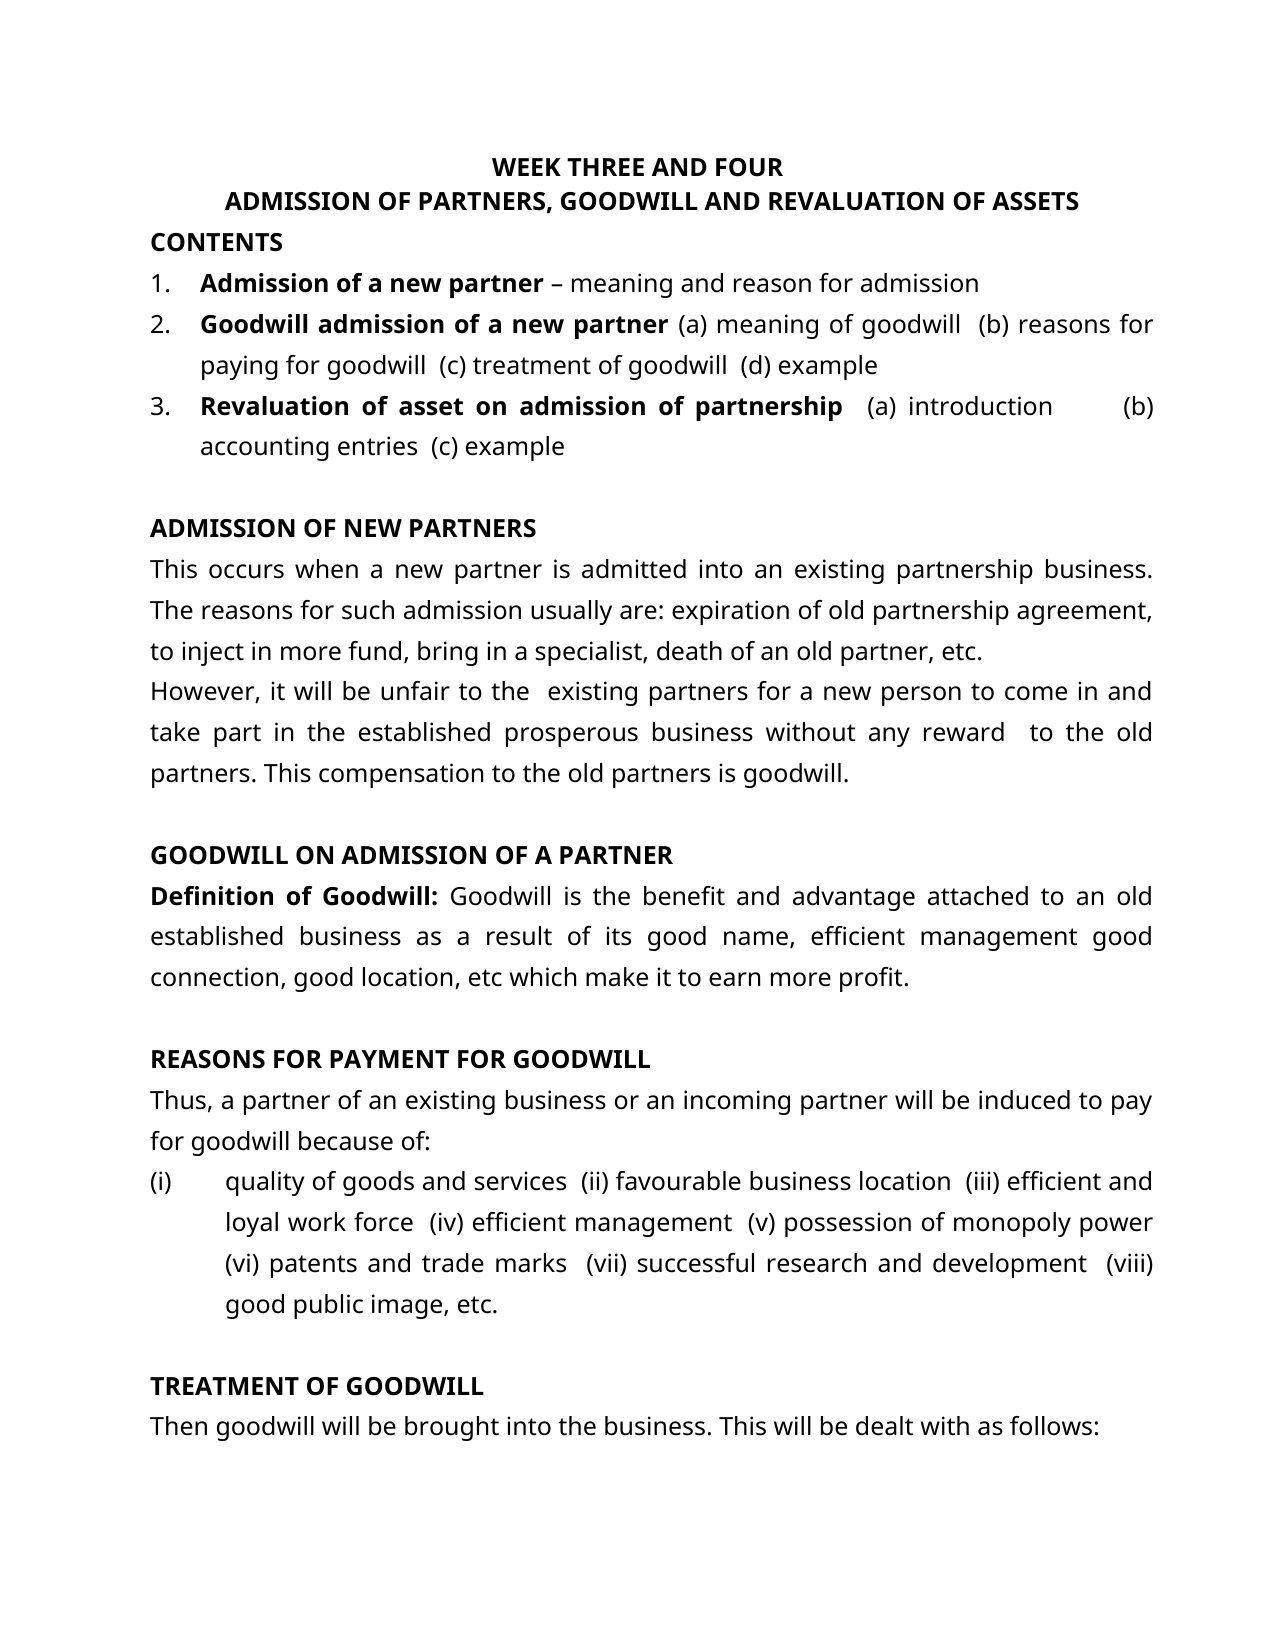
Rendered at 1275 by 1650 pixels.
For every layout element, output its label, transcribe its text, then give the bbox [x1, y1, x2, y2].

text ADMISSION OF NEW PARTNERS [150, 511, 1154, 545]
list Goodwill admission of a new partner (a) meaning of goodwill (b) reasons for paying for goodwill (c) treatment of goodwill (d) example [150, 307, 1154, 381]
text WEEK THREE AND FOUR [150, 150, 1125, 184]
text GOODWILL ON ADMISSION OF A PARTNER [150, 837, 1154, 871]
text Then goodwill will be brought into the business. This will be dealt with as follows: [150, 1409, 1154, 1443]
list Revaluation of asset on admission of partnership (a) introduction (b) accounting entries (c) example [150, 388, 1154, 463]
text Definition of Goodwill: Goodwill is the benefit and advantage attached to an old established business as a result of its good name, efficient management good connection, good location, etc which make it to earn more profit. [150, 878, 1154, 994]
list Admission of a new partner – meaning and reason for admission [150, 266, 1154, 300]
text ADMISSION OF PARTNERS, GOODWILL AND REVALUATION OF ASSETS [150, 184, 1154, 218]
list quality of goods and services (ii) favourable business location (iii) efficient and loyal work force (iv) efficient management (v) possession of monopoly power (vi) patents and trade marks (vii) successful research and development (viii) good public image, etc. [150, 1164, 1154, 1321]
text CONTENTS [150, 225, 1154, 259]
text This occurs when a new partner is admitted into an existing partnership business. The reasons for such admission usually are: expiration of old partnership agreement, to inject in more fund, bring in a specialist, death of an old partner, etc. [150, 552, 1154, 667]
text Thus, a partner of an existing business or an incoming partner will be induced to pay for goodwill because of: [150, 1082, 1154, 1157]
text However, it will be unfair to the existing partners for a new person to come in and take part in the established prosperous business without any reward to the old partners. This compensation to the old partners is goodwill. [150, 674, 1154, 790]
text TREATMENT OF GOODWILL [150, 1368, 1154, 1402]
text REASONS FOR PAYMENT FOR GOODWILL [150, 1042, 1154, 1076]
